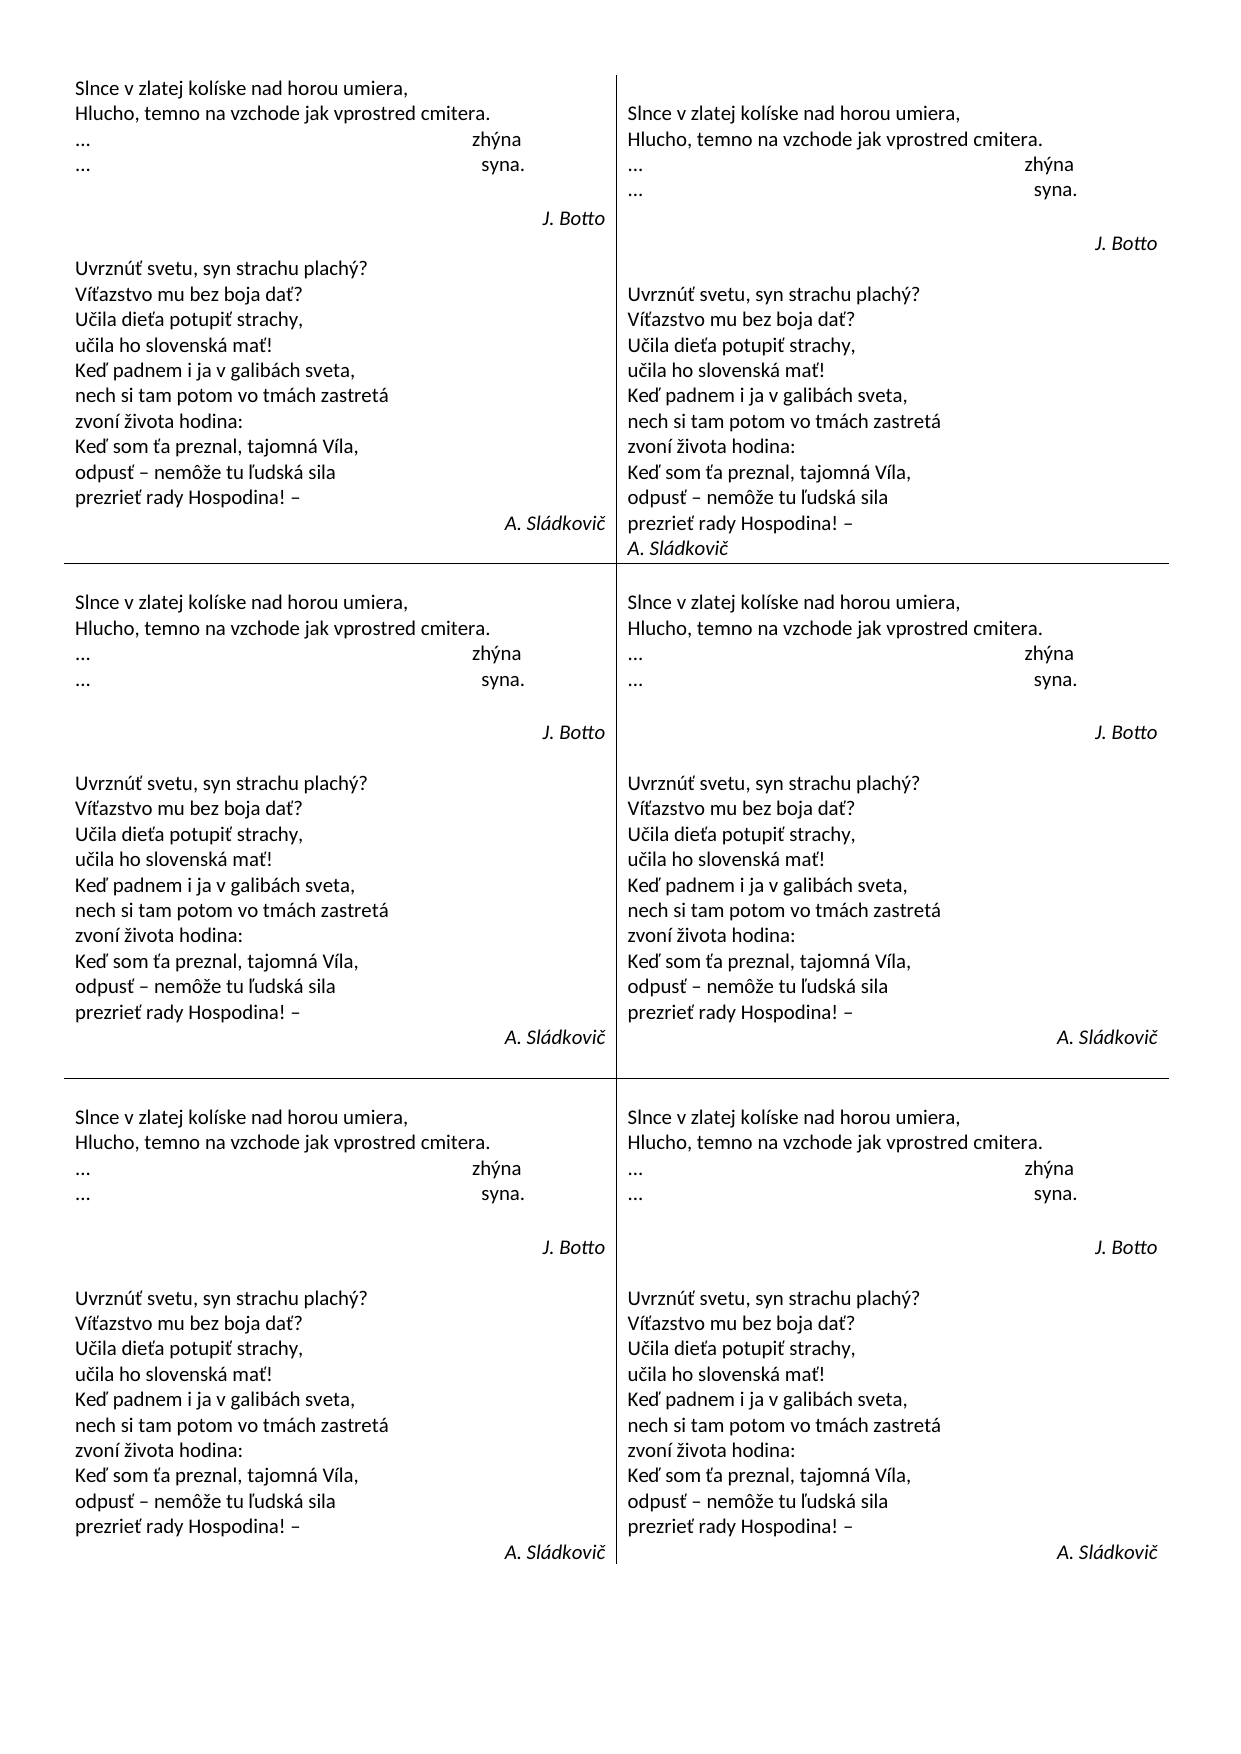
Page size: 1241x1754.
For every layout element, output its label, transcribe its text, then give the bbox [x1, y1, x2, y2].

table_header Slnce v zlatej kolíske nad horou umiera, Hlucho, temno na vzchode jak vprostred cmitera. ... zhýna ... syna. J. Botto Uvrznúť svetu, syn strachu plachý? Víťazstvo mu bez boja dať? Učila dieťa potupiť strachy, učila ho slovenská mať! Keď padnem i ja v galibách sveta, nech si tam potom vo tmách zastretá zvoní života hodina: Keď som ťa preznal, tajomná Víla, odpusť – nemôže tu ľudská sila prezrieť rady Hospodina! – A. Sládkovič [64, 75, 616, 563]
table_cell Slnce v zlatej kolíske nad horou umiera, Hlucho, temno na vzchode jak vprostred cmitera. ... zhýna ... syna. J. Botto Uvrznúť svetu, syn strachu plachý? Víťazstvo mu bez boja dať? Učila dieťa potupiť strachy, učila ho slovenská mať! Keď padnem i ja v galibách sveta, nech si tam potom vo tmách zastretá zvoní života hodina: Keď som ťa preznal, tajomná Víla, odpusť – nemôže tu ľudská sila prezrieť rady Hospodina! – A. Sládkovič [617, 564, 1168, 1078]
table_cell Slnce v zlatej kolíske nad horou umiera, Hlucho, temno na vzchode jak vprostred cmitera. ... zhýna ... syna. J. Botto Uvrznúť svetu, syn strachu plachý? Víťazstvo mu bez boja dať? Učila dieťa potupiť strachy, učila ho slovenská mať! Keď padnem i ja v galibách sveta, nech si tam potom vo tmách zastretá zvoní života hodina: Keď som ťa preznal, tajomná Víla, odpusť – nemôže tu ľudská sila prezrieť rady Hospodina! – A. Sládkovič [64, 564, 616, 1078]
table_cell Slnce v zlatej kolíske nad horou umiera, Hlucho, temno na vzchode jak vprostred cmitera. ... zhýna ... syna. J. Botto Uvrznúť svetu, syn strachu plachý? Víťazstvo mu bez boja dať? Učila dieťa potupiť strachy, učila ho slovenská mať! Keď padnem i ja v galibách sveta, nech si tam potom vo tmách zastretá zvoní života hodina: Keď som ťa preznal, tajomná Víla, odpusť – nemôže tu ľudská sila prezrieť rady Hospodina! – A. Sládkovič [64, 1079, 616, 1564]
table_cell Slnce v zlatej kolíske nad horou umiera, Hlucho, temno na vzchode jak vprostred cmitera. ... zhýna ... syna. J. Botto Uvrznúť svetu, syn strachu plachý? Víťazstvo mu bez boja dať? Učila dieťa potupiť strachy, učila ho slovenská mať! Keď padnem i ja v galibách sveta, nech si tam potom vo tmách zastretá zvoní života hodina: Keď som ťa preznal, tajomná Víla, odpusť – nemôže tu ľudská sila prezrieť rady Hospodina! – A. Sládkovič [617, 1079, 1168, 1564]
table_header Slnce v zlatej kolíske nad horou umiera, Hlucho, temno na vzchode jak vprostred cmitera. ... zhýna ... syna. J. Botto Uvrznúť svetu, syn strachu plachý? Víťazstvo mu bez boja dať? Učila dieťa potupiť strachy, učila ho slovenská mať! Keď padnem i ja v galibách sveta, nech si tam potom vo tmách zastretá zvoní života hodina: Keď som ťa preznal, tajomná Víla, odpusť – nemôže tu ľudská sila prezrieť rady Hospodina! – A. Sládkovič [617, 75, 1168, 563]
